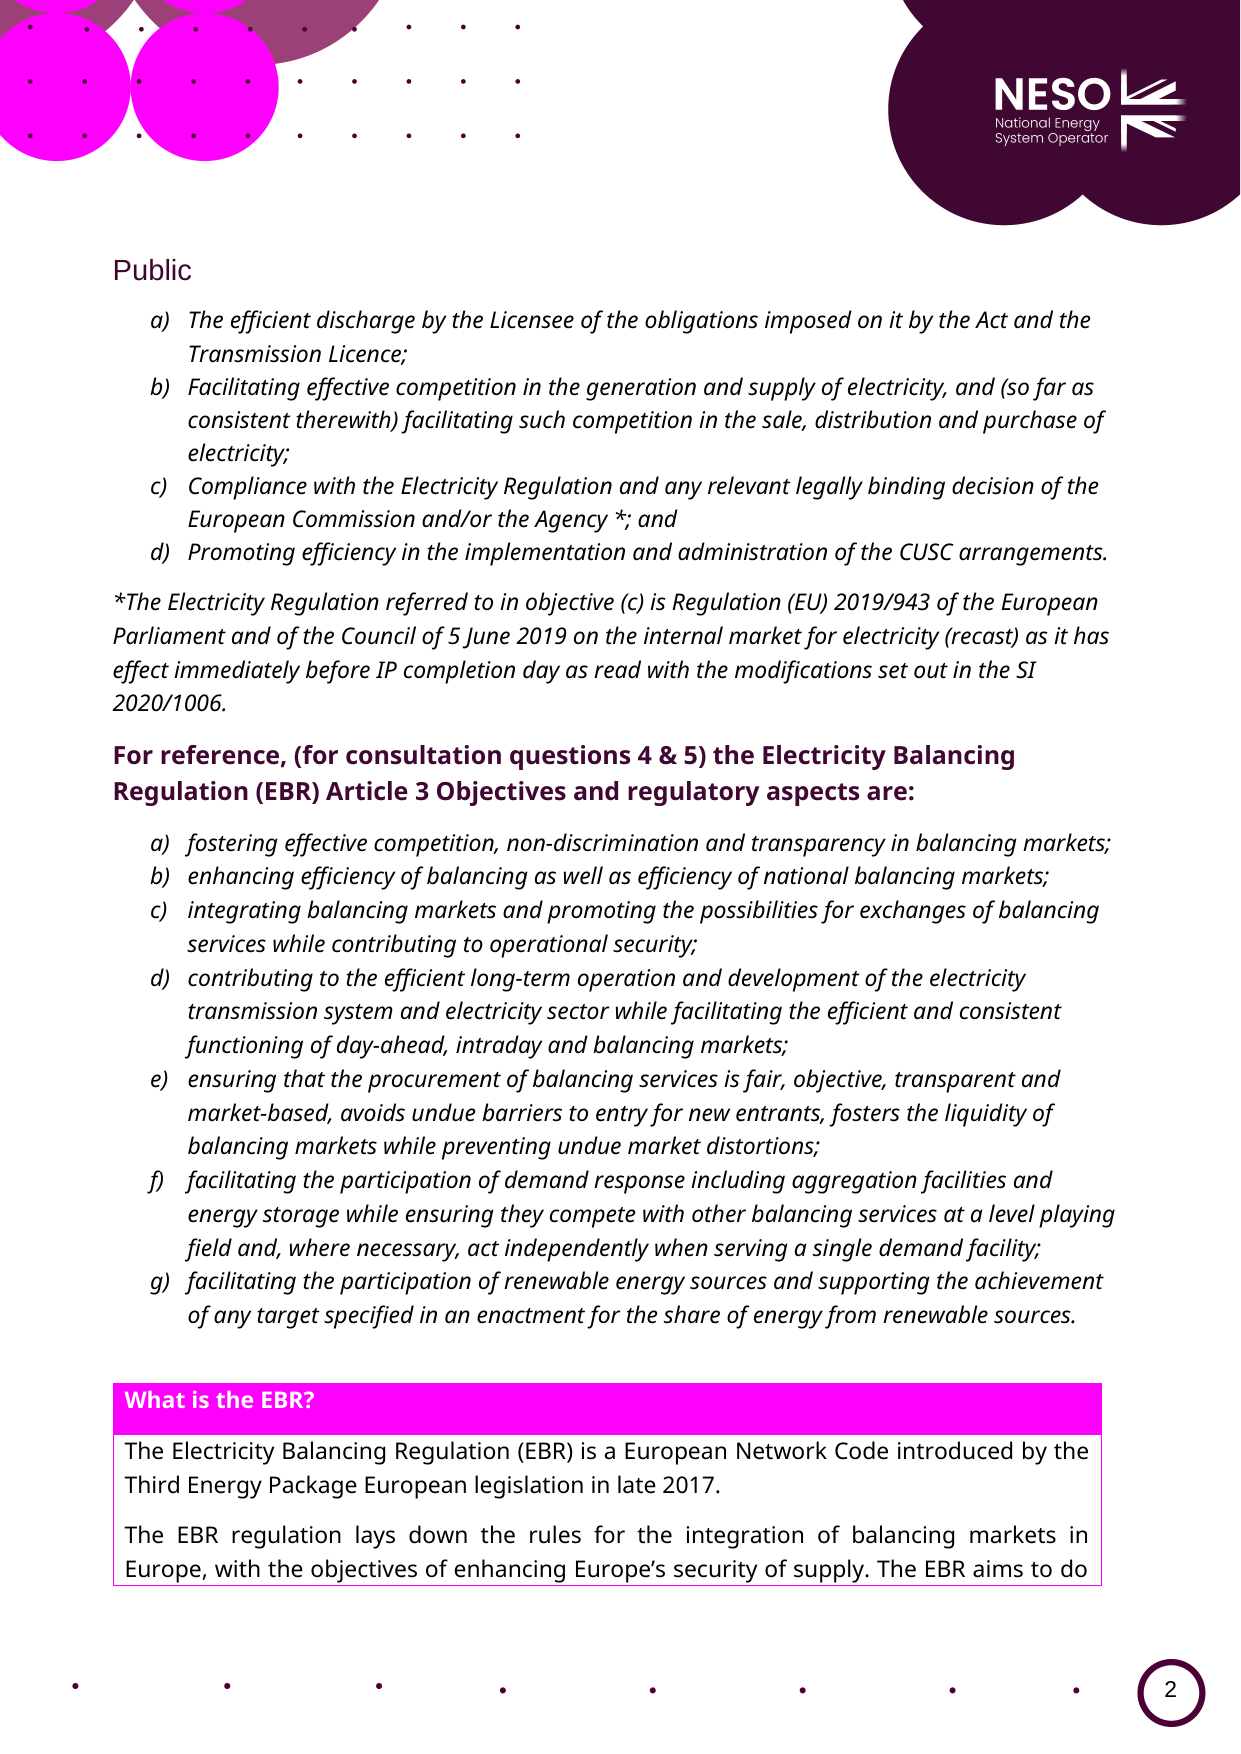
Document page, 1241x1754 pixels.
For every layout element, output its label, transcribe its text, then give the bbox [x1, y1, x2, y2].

text *The Electricity Regulation referred to in objective (c) is Regulation (EU) 2019/943 of the European Parliament and of the Council of 5 June 2019 on the internal market for electricity (recast) as it has effect immediately before IP completion day as read with the modifications set out in the SI 2020/1006. [112, 586, 1128, 719]
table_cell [114, 1435, 1101, 1584]
list enhancing efficiency of balancing as well as efficiency of national balancing markets; [150, 860, 1128, 892]
list Promoting efficiency in the implementation and administration of the CUSC arrangements. [150, 536, 1128, 568]
list Compliance with the Electricity Regulation and any relevant legally binding decision of the European Commission and/or the Agency *; and [150, 470, 1128, 534]
list facilitating the participation of demand response including aggregation facilities and energy storage while ensuring they compete with other balancing services at a level playing field and, where necessary, act independently when serving a single demand facility; [150, 1164, 1128, 1263]
list Facilitating effective competition in the generation and supply of electricity, and (so far as consistent therewith) facilitating such competition in the sale, distribution and purchase of electricity; [150, 371, 1128, 468]
list integrating balancing markets and promoting the possibilities for exchanges of balancing services while contributing to operational security; [150, 894, 1128, 959]
picture [0, 0, 1241, 1754]
list facilitating the participation of renewable energy sources and supporting the achievement of any target specified in an enactment for the share of energy from renewable sources. [150, 1265, 1128, 1330]
list The efficient discharge by the Licensee of the obligations imposed on it by the Act and the Transmission Licence; [150, 304, 1128, 369]
text For reference, (for consultation questions 4 & 5) the Electricity Balancing Regulation (EBR) Article 3 Objectives and regulatory aspects are: [112, 738, 1128, 808]
table_header What is the EBR? [114, 1384, 1101, 1434]
list ensuring that the procurement of balancing services is fair, objective, transparent and market-based, avoids undue barriers to entry for new entrants, fosters the liquidity of balancing markets while preventing undue market distortions; [150, 1063, 1128, 1162]
list fostering effective competition, non-discrimination and transparency in balancing markets; [150, 827, 1128, 858]
list contributing to the efficient long-term operation and development of the electricity transmission system and electricity sector while facilitating the efficient and consistent functioning of day-ahead, intraday and balancing markets; [150, 962, 1128, 1060]
